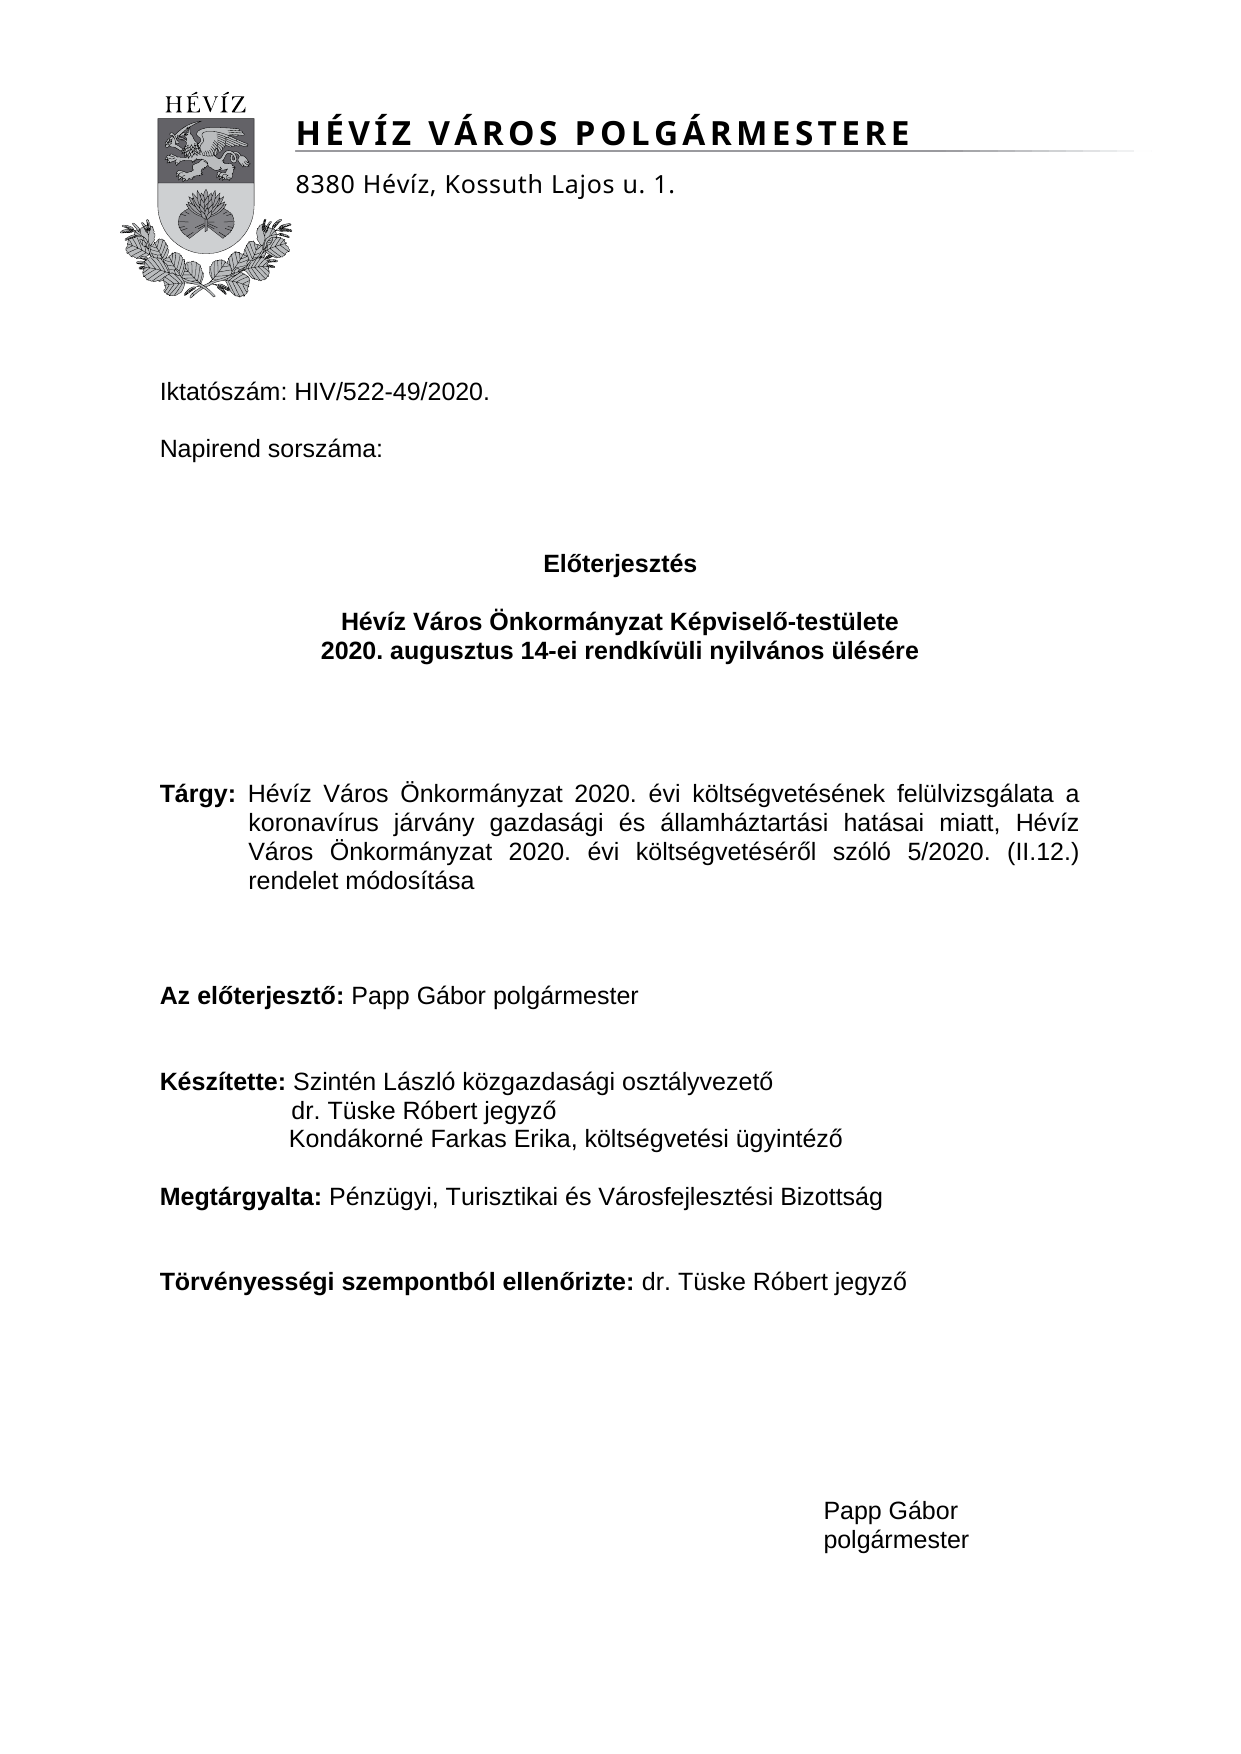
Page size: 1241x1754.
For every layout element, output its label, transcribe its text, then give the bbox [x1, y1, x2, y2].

text Az előterjesztő: Papp Gábor polgármester [159, 981, 1081, 1009]
text dr. Tüske Róbert jegyző [159, 1096, 1081, 1124]
text Tárgy: Hévíz Város Önkormányzat 2020. évi költségvetésének felülvizsgálata a koronavírus járvány gazdasági és államháztartási hatásai miatt, Hévíz Város Önkormányzat 2020. évi költségvetéséről szóló 5/2020. (II.12.) rendelet módosítása [159, 779, 1081, 894]
text Készítette: Szintén László közgazdasági osztályvezető [159, 1067, 1081, 1096]
text 2020. augusztus 14-ei rendkívüli nyilvános ülésére [159, 636, 1081, 664]
text Törvényességi szempontból ellenőrizte: dr. Tüske Róbert jegyző [159, 1267, 1081, 1295]
text Hévíz Város Önkormányzat Képviselő-testülete [159, 607, 1081, 636]
text Megtárgyalta: Pénzügyi, Turisztikai és Városfejlesztési Bizottság [159, 1182, 1081, 1211]
text Előterjesztés [159, 549, 1081, 578]
text Papp Gábor [749, 1496, 1081, 1525]
text Napirend sorszáma: [159, 434, 1081, 463]
text Kondákorné Farkas Erika, költségvetési ügyintéző [159, 1124, 1081, 1153]
text Iktatószám: HIV/522-49/2020. [159, 377, 1081, 406]
text polgármester [749, 1525, 1081, 1553]
